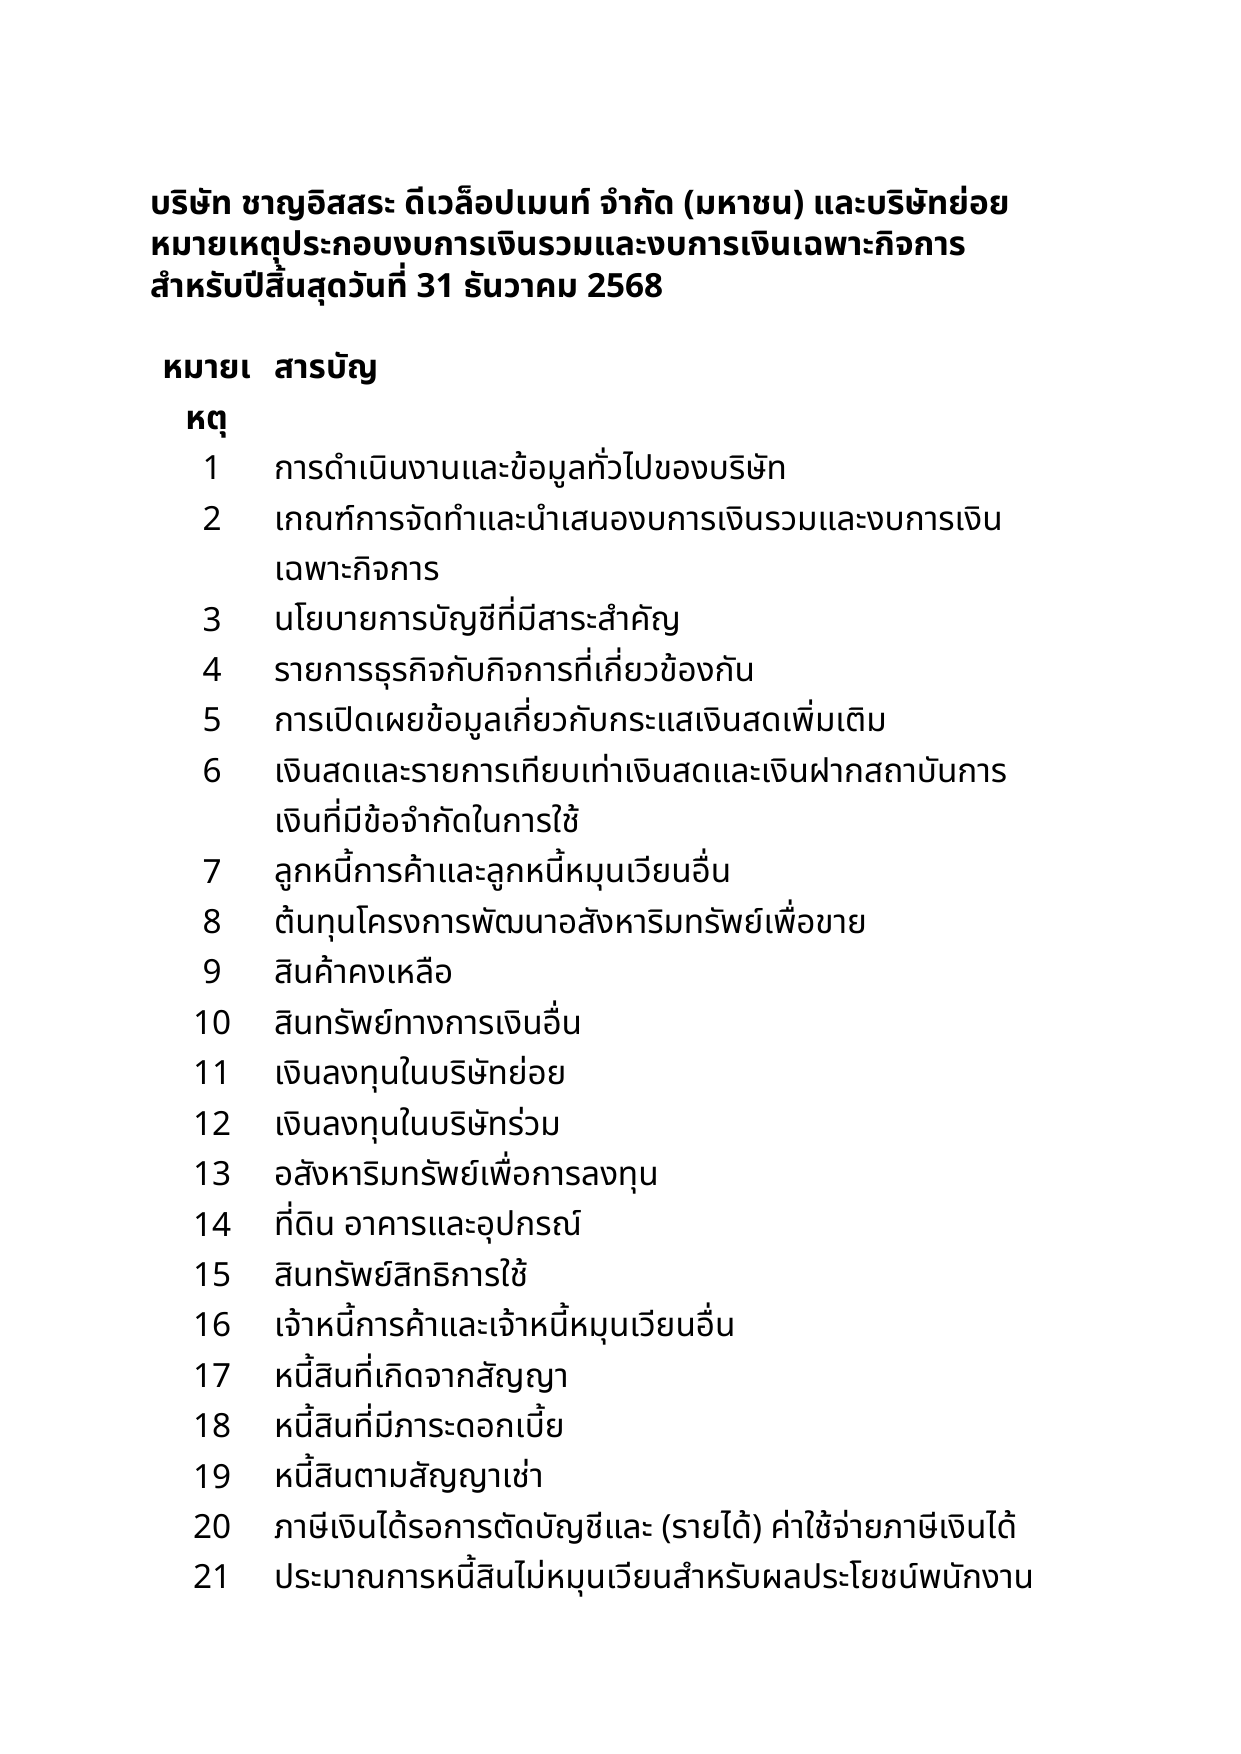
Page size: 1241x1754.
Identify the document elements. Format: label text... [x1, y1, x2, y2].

table_cell 14 [150, 1200, 263, 1251]
table_cell 20 [150, 1503, 263, 1553]
table_cell 7 [150, 848, 263, 898]
table_cell 8 [150, 898, 263, 948]
table_header หมายเหตุ [150, 343, 263, 444]
table_cell เจ้าหนี้การค้าและเจ้าหนี้หมุนเวียนอื่น [263, 1301, 1063, 1352]
table_cell 21 [150, 1553, 263, 1604]
table_cell 19 [150, 1453, 263, 1503]
table_cell 13 [150, 1150, 263, 1200]
table_cell นโยบายการบัญชีที่มีสาระสำคัญ [263, 595, 1063, 646]
table_cell หนี้สินที่มีภาระดอกเบี้ย [263, 1402, 1063, 1452]
table_cell 10 [150, 999, 263, 1049]
table_cell อสังหาริมทรัพย์เพื่อการลงทุน [263, 1150, 1063, 1200]
table_cell สินค้าคงเหลือ [263, 948, 1063, 999]
table_cell 5 [150, 696, 263, 747]
table_cell เงินสดและรายการเทียบเท่าเงินสดและเงินฝากสถาบันการเงินที่มีข้อจำกัดในการใช้ [263, 747, 1063, 847]
table_cell การเปิดเผยข้อมูลเกี่ยวกับกระแสเงินสดเพิ่มเติม [263, 696, 1063, 747]
table_cell 9 [150, 948, 263, 999]
table_cell 18 [150, 1402, 263, 1452]
text บริษัท ชาญอิสสระ ดีเวล็อปเมนท์ จำกัด (มหาชน) และบริษัทย่อย [150, 181, 1113, 222]
table_cell หนี้สินที่เกิดจากสัญญา [263, 1352, 1063, 1402]
text หมายเหตุประกอบงบการเงินรวมและงบการเงินเฉพาะกิจการ [150, 222, 1113, 264]
table_cell 15 [150, 1251, 263, 1301]
table_cell การดำเนินงานและข้อมูลทั่วไปของบริษัท [263, 444, 1063, 494]
table_cell 16 [150, 1301, 263, 1352]
table_cell ลูกหนี้การค้าและลูกหนี้หมุนเวียนอื่น [263, 848, 1063, 898]
table_cell ที่ดิน อาคารและอุปกรณ์ [263, 1200, 1063, 1251]
table_cell 2 [150, 495, 263, 595]
table_cell หนี้สินตามสัญญาเช่า [263, 1453, 1063, 1503]
table_cell 1 [150, 444, 263, 494]
table_cell 17 [150, 1352, 263, 1402]
table_cell ต้นทุนโครงการพัฒนาอสังหาริมทรัพย์เพื่อขาย [263, 898, 1063, 948]
text สำหรับปีสิ้นสุดวันที่ 31 ธันวาคม 2568 [150, 264, 1113, 306]
table_cell ภาษีเงินได้รอการตัดบัญชีและ (รายได้) ค่าใช้จ่ายภาษีเงินได้ [263, 1503, 1063, 1553]
table_cell ประมาณการหนี้สินไม่หมุนเวียนสำหรับผลประโยชน์พนักงาน [263, 1553, 1063, 1604]
table_cell เงินลงทุนในบริษัทร่วม [263, 1100, 1063, 1150]
table_cell รายการธุรกิจกับกิจการที่เกี่ยวข้องกัน [263, 646, 1063, 696]
table_cell 11 [150, 1049, 263, 1099]
table_cell สินทรัพย์ทางการเงินอื่น [263, 999, 1063, 1049]
table_cell สินทรัพย์สิทธิการใช้ [263, 1251, 1063, 1301]
table_cell 3 [150, 595, 263, 646]
table_cell 12 [150, 1100, 263, 1150]
table_cell 6 [150, 747, 263, 847]
table_header สารบัญ [263, 343, 1063, 444]
table_cell 4 [150, 646, 263, 696]
table_cell เกณฑ์การจัดทำและนำเสนองบการเงินรวมและงบการเงินเฉพาะกิจการ [263, 495, 1063, 595]
table_cell เงินลงทุนในบริษัทย่อย [263, 1049, 1063, 1099]
